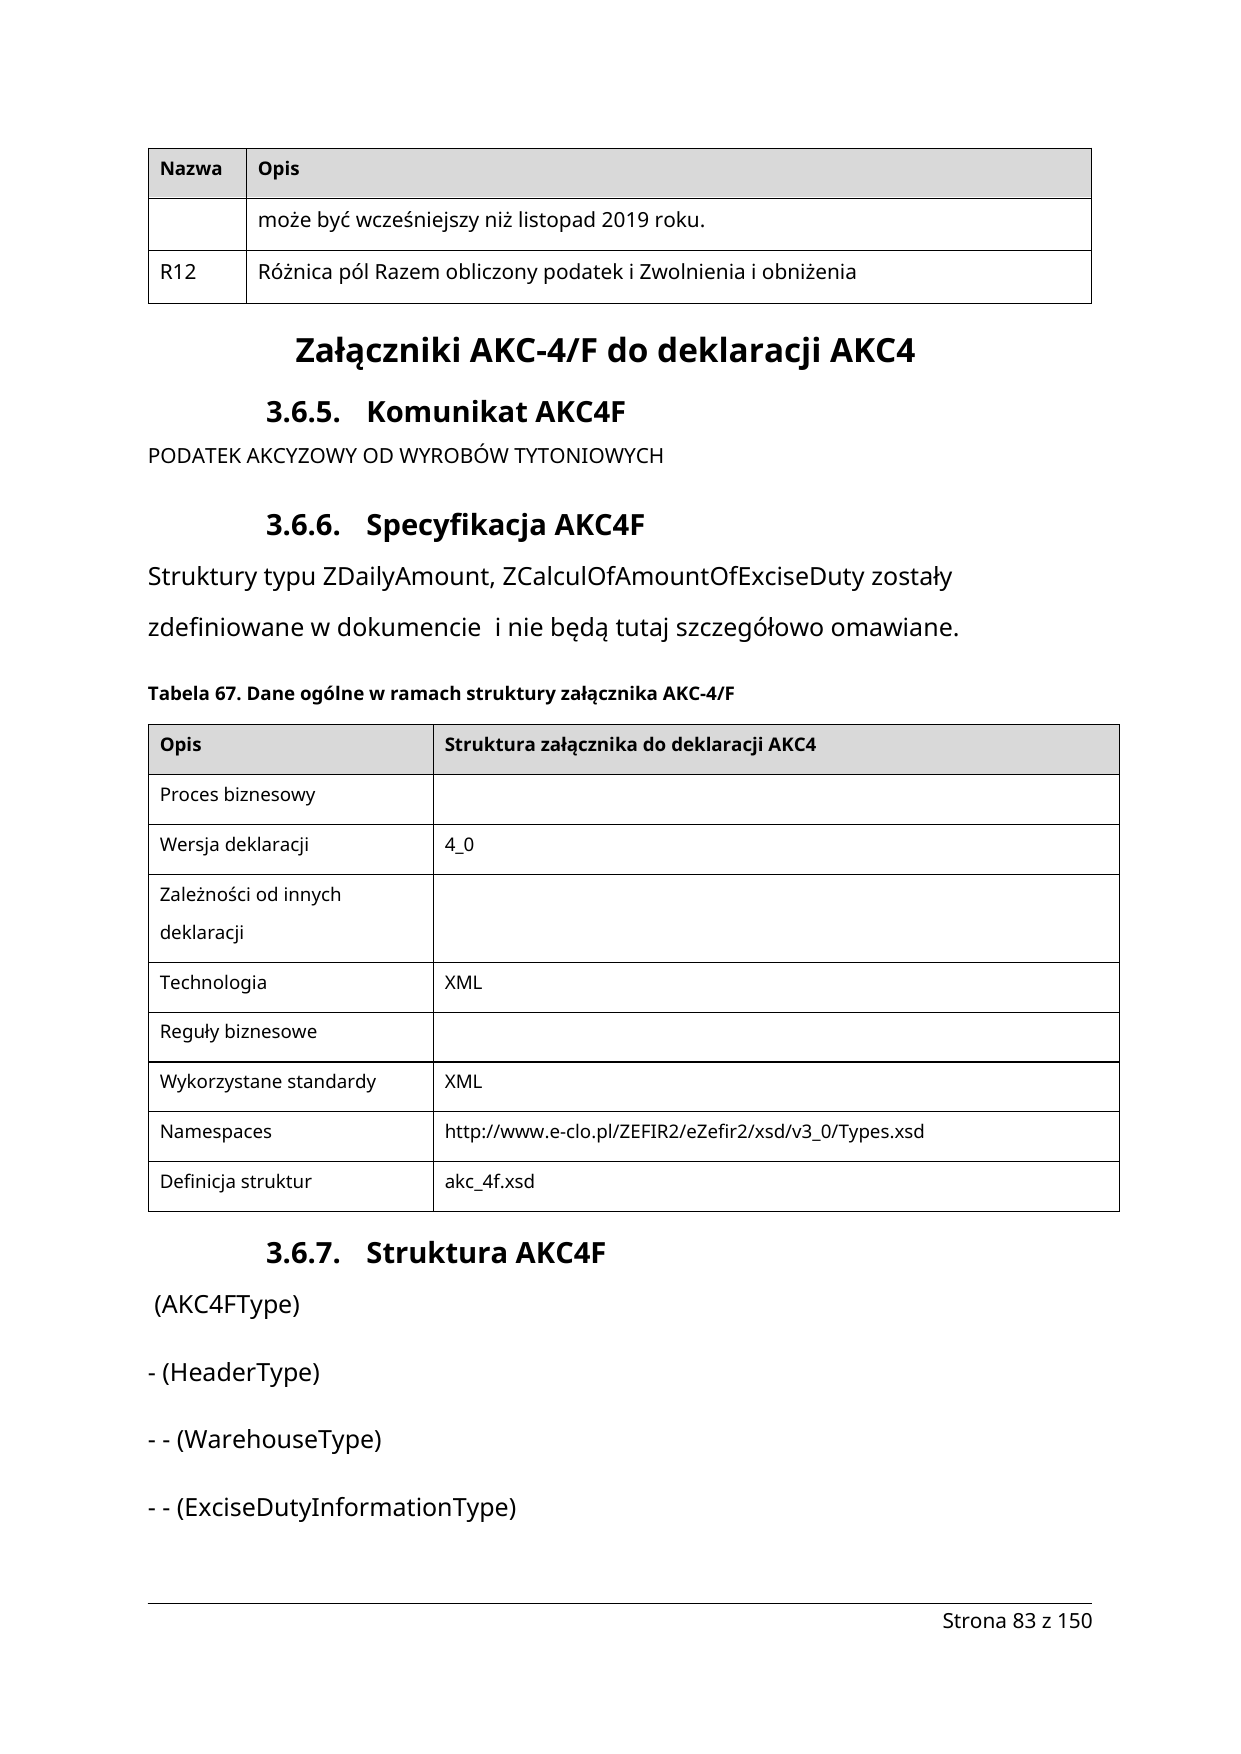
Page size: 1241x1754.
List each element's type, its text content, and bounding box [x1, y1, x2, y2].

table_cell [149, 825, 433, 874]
subtitle Załączniki AKC-4/F do deklaracji AKC4 [295, 329, 1092, 371]
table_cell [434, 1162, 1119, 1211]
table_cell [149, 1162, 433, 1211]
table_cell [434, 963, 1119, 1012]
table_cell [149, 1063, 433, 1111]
text Tabela 67. Dane ogólne w ramach struktury załącznika AKC-4/F [148, 680, 1092, 705]
subtitle Struktura AKC4F [266, 1237, 1092, 1270]
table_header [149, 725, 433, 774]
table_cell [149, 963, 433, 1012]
text - - (WarehouseType) [148, 1422, 1092, 1456]
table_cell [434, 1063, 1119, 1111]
text PODATEK AKCYZOWY OD WYROBÓW TYTONIOWYCH [148, 441, 1092, 470]
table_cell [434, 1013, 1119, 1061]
text (AKC4FType) [148, 1287, 1092, 1321]
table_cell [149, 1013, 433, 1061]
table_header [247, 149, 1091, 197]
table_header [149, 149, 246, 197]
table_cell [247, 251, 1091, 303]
text Struktury typu ZDailyAmount, ZCalculOfAmountOfExciseDuty zostały zdefiniowane w dokumencie A1 i nie będą tutaj szczegółowo omawiane. [148, 559, 1092, 644]
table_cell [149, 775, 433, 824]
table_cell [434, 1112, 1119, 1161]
text - (HeaderType) [148, 1354, 1092, 1388]
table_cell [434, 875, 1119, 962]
subtitle Komunikat AKC4F [266, 396, 1092, 429]
text - - (ExciseDutyInformationType) [148, 1490, 1092, 1524]
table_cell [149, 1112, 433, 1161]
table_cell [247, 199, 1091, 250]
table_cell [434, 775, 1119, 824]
subtitle Specyfikacja AKC4F [266, 509, 1092, 542]
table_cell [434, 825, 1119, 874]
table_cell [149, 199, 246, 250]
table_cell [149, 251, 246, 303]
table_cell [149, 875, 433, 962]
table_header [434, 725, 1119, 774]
